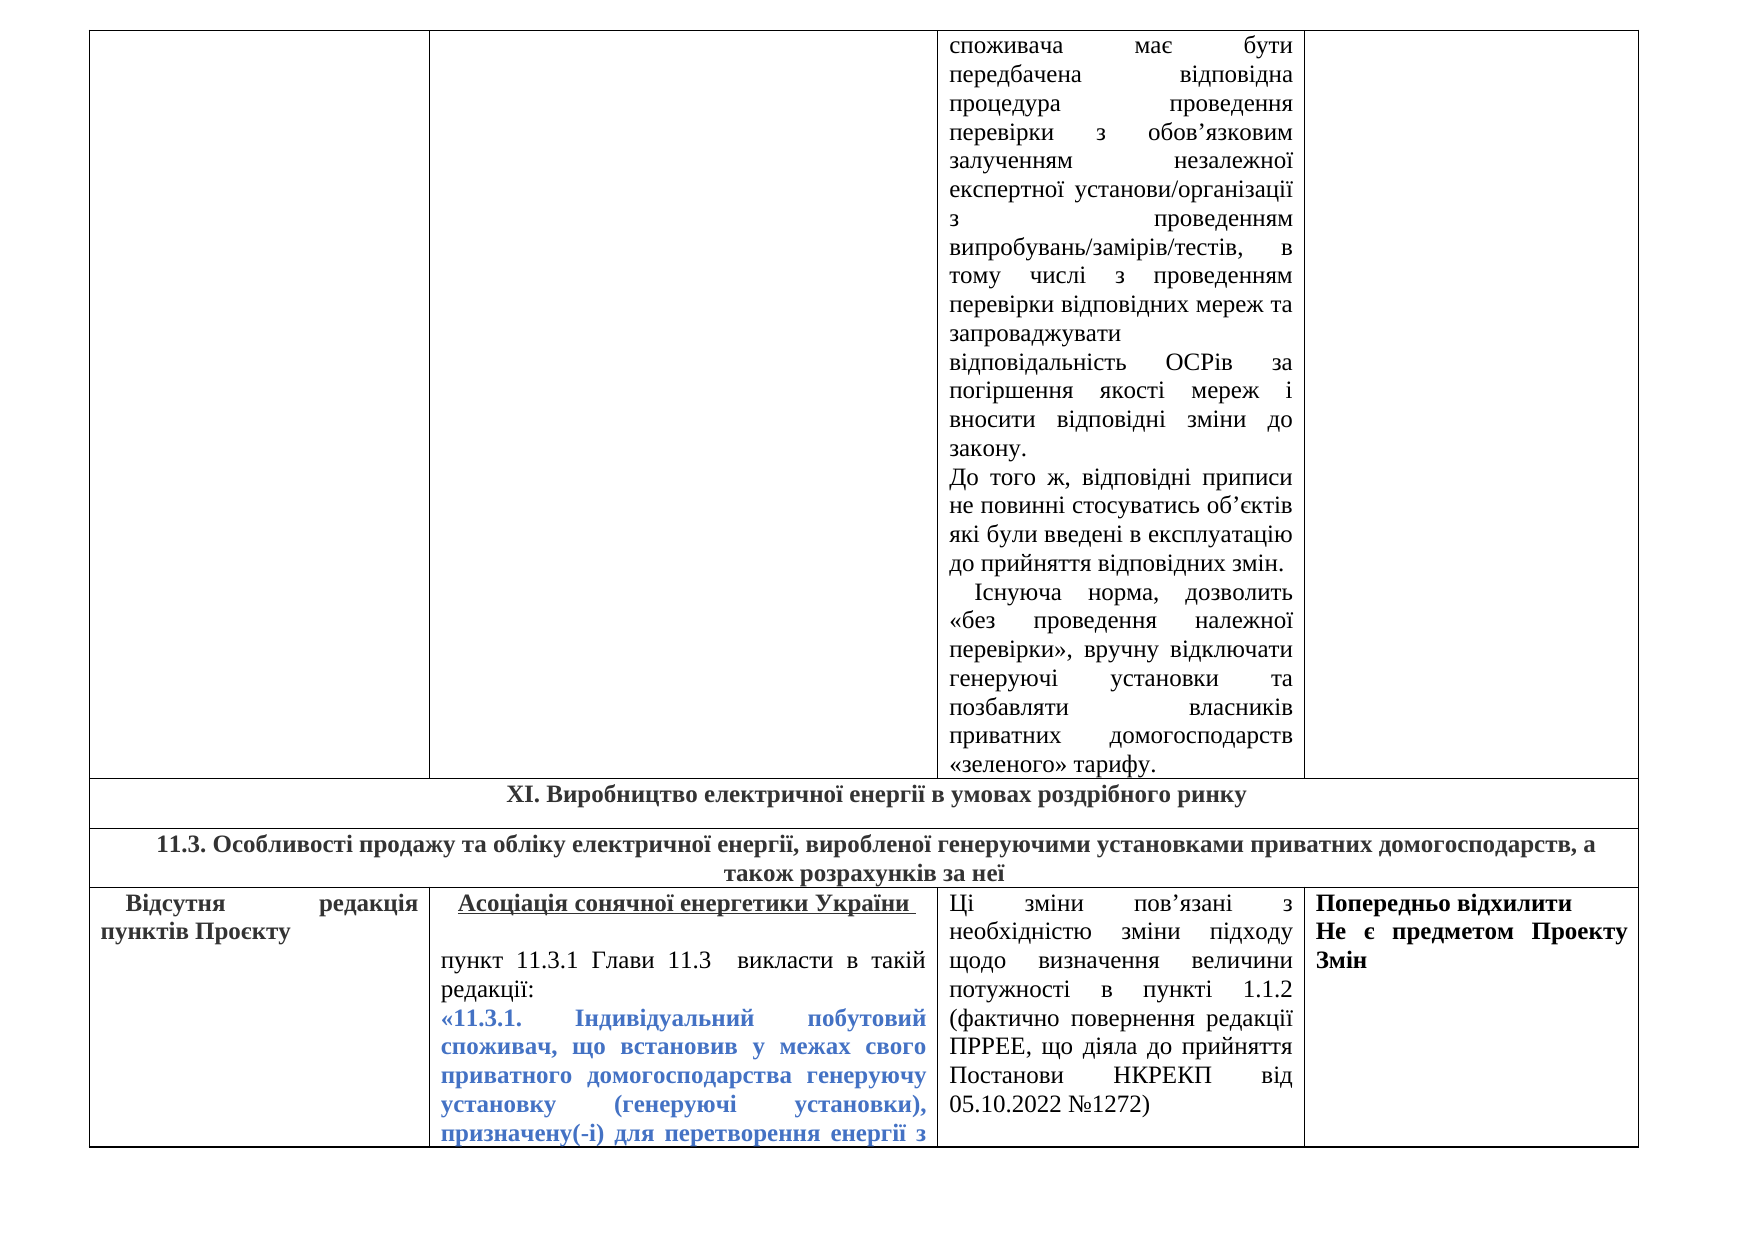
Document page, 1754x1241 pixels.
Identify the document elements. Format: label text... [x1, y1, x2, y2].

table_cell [938, 31, 1304, 778]
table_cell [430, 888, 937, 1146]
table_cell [938, 888, 1304, 1146]
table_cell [1305, 31, 1638, 778]
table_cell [430, 31, 937, 778]
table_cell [1305, 888, 1638, 1146]
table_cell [90, 888, 429, 1146]
table_cell XI. Виробництво електричної енергії в умовах роздрібного ринку [90, 779, 1638, 828]
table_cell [90, 31, 429, 778]
table_cell 11.3. Особливості продажу та обліку електричної енергії, виробленої генеруючими установками приватних домогосподарств, а також розрахунків за неї [1004, 829, 1638, 887]
table_cell 11.3. Особливості продажу та обліку електричної енергії, виробленої генеруючими установками приватних домогосподарств, а також розрахунків за неї [90, 829, 724, 887]
